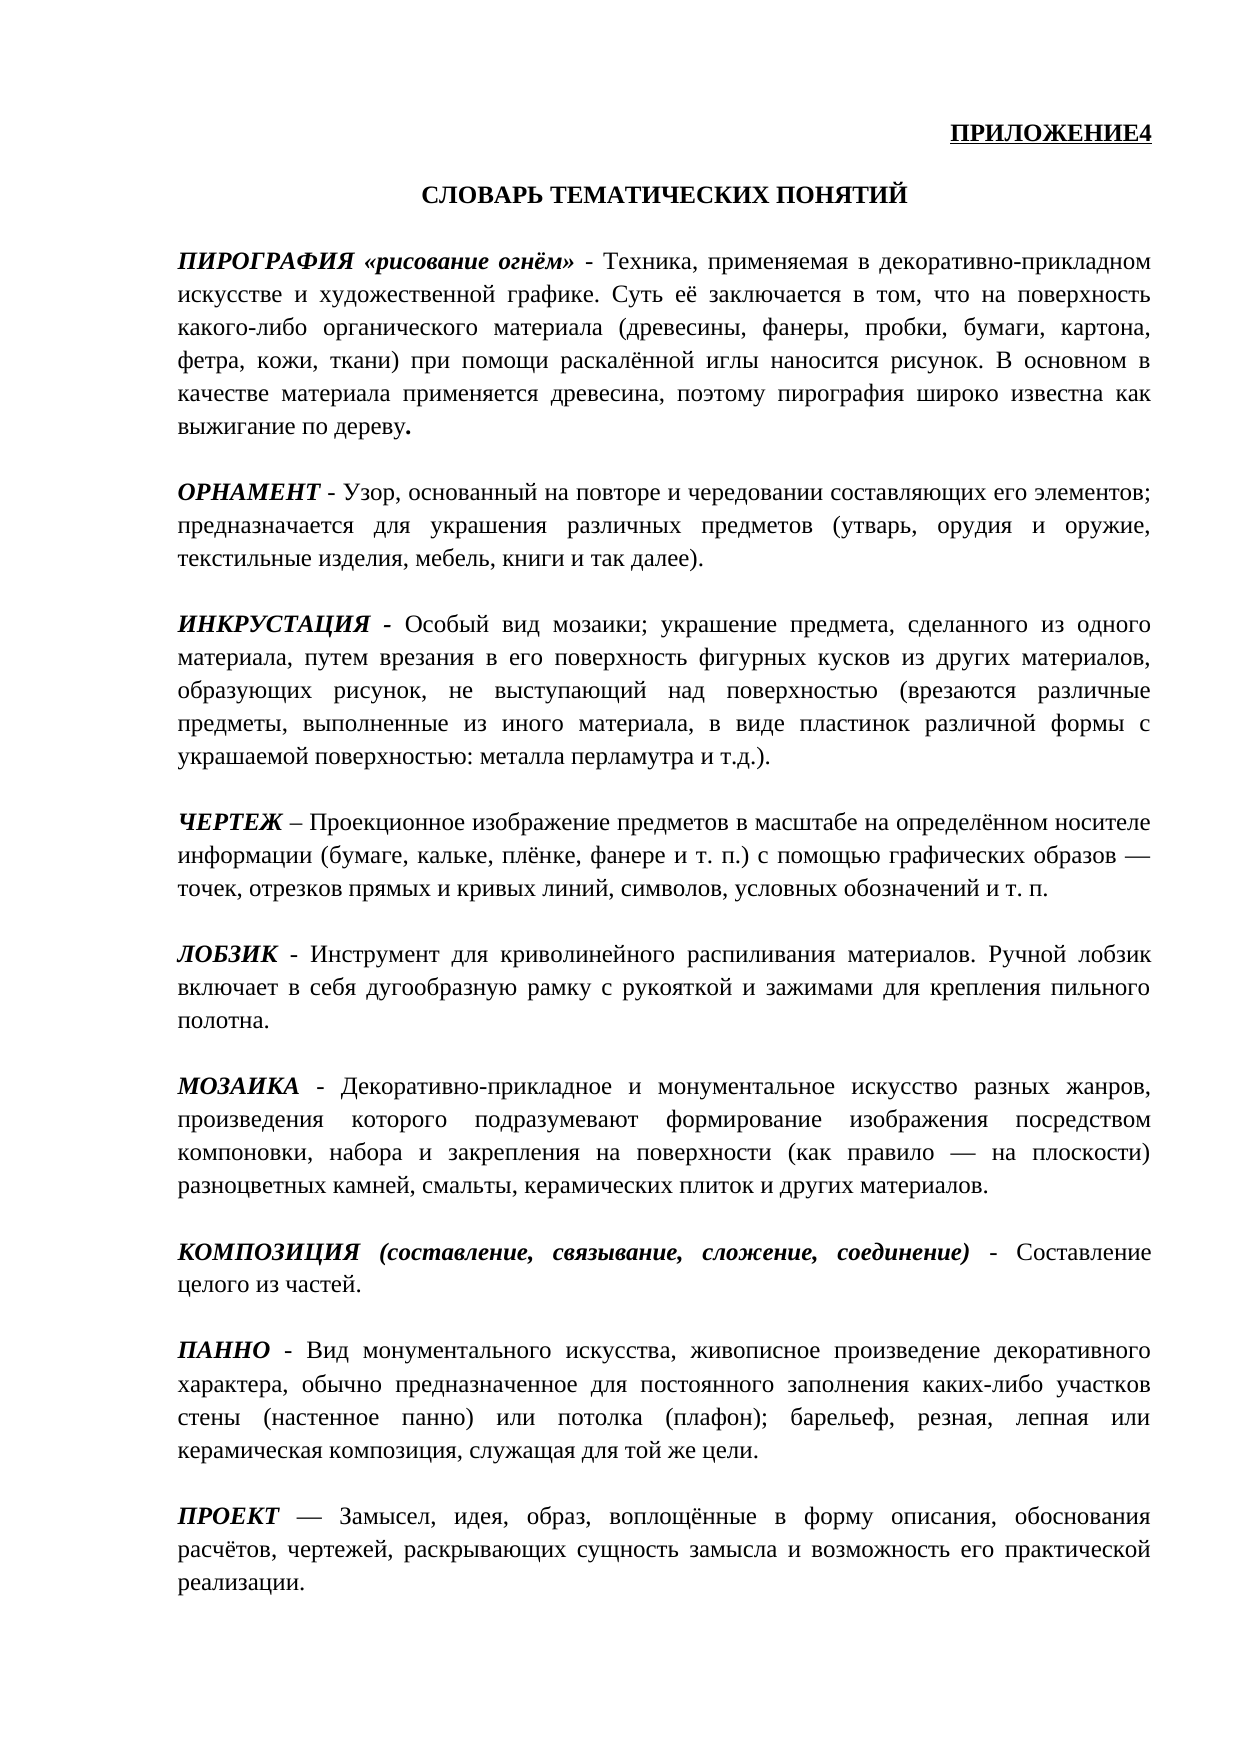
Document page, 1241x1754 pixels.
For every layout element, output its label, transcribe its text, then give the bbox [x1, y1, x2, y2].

text ИНКРУСТАЦИЯ - Особый вид мозаики; украшение предмета, сделанного из одного материала, путем врезания в его поверхность фигурных кусков из других материалов, образующих рисунок, не выступающий над поверхностью (врезаются различные предметы, выполненные из иного материала, в виде пластинок различной формы с украшаемой поверхностью: металла перламутра и т.д.). [177, 609, 1152, 770]
text ПРИЛОЖЕНИЕ4 [177, 118, 1152, 147]
text СЛОВАРЬ ТЕМАТИЧЕСКИХ ПОНЯТИЙ [177, 180, 1152, 209]
text КОМПОЗИЦИЯ (составление, связывание, сложение, соединение) - Составление целого из частей. [177, 1237, 1152, 1298]
text ЧЕРТЕЖ – Проекционное изображение предметов в масштабе на определённом носителе информации (бумаге, кальке, плёнке, фанере и т. п.) с помощью графических образов — точек, отрезков прямых и кривых линий, символов, условных обозначений и т. п. [177, 807, 1152, 902]
text ПРОЕКТ — Замысел, идея, образ, воплощённые в форму описания, обоснования расчётов, чертежей, раскрывающих сущность замысла и возможность его практической реализации. [177, 1501, 1152, 1596]
text ЛОБЗИК - Инструмент для криволинейного распиливания материалов. Ручной лобзик включает в себя дугообразную рамку с рукояткой и зажимами для крепления пильного полотна. [177, 939, 1152, 1034]
text ПАННО - Вид монументального искусства, живописное произведение декоративного характера, обычно предназначенное для постоянного заполнения каких-либо участков стены (настенное панно) или потолка (плафон); барельеф, резная, лепная или керамическая композиция, служащая для той же цели. [177, 1336, 1152, 1463]
text ОРНАМЕНТ - Узор, основанный на повторе и чередовании составляющих его элементов; предназначается для украшения различных предметов (утварь, орудия и оружие, текстильные изделия, мебель, книги и так далее). [177, 477, 1152, 572]
text ПИРОГРАФИЯ «рисование огнём» - Техника, применяемая в декоративно-прикладном искусстве и художественной графике. Суть её заключается в том, что на поверхность какого-либо органического материала (древесины, фанеры, пробки, бумаги, картона, фетра, кожи, ткани) при помощи раскалённой иглы наносится рисунок. В основном в качестве материала применяется древесина, поэтому пирография широко известна как выжигание по дереву. [177, 246, 1152, 440]
text МОЗАИКА - Декоративно-прикладное и монументальное искусство разных жанров, произведения которого подразумевают формирование изображения посредством компоновки, набора и закрепления на поверхности (как правило — на плоскости) разноцветных камней, смальты, керамических плиток и других материалов. [177, 1071, 1152, 1199]
